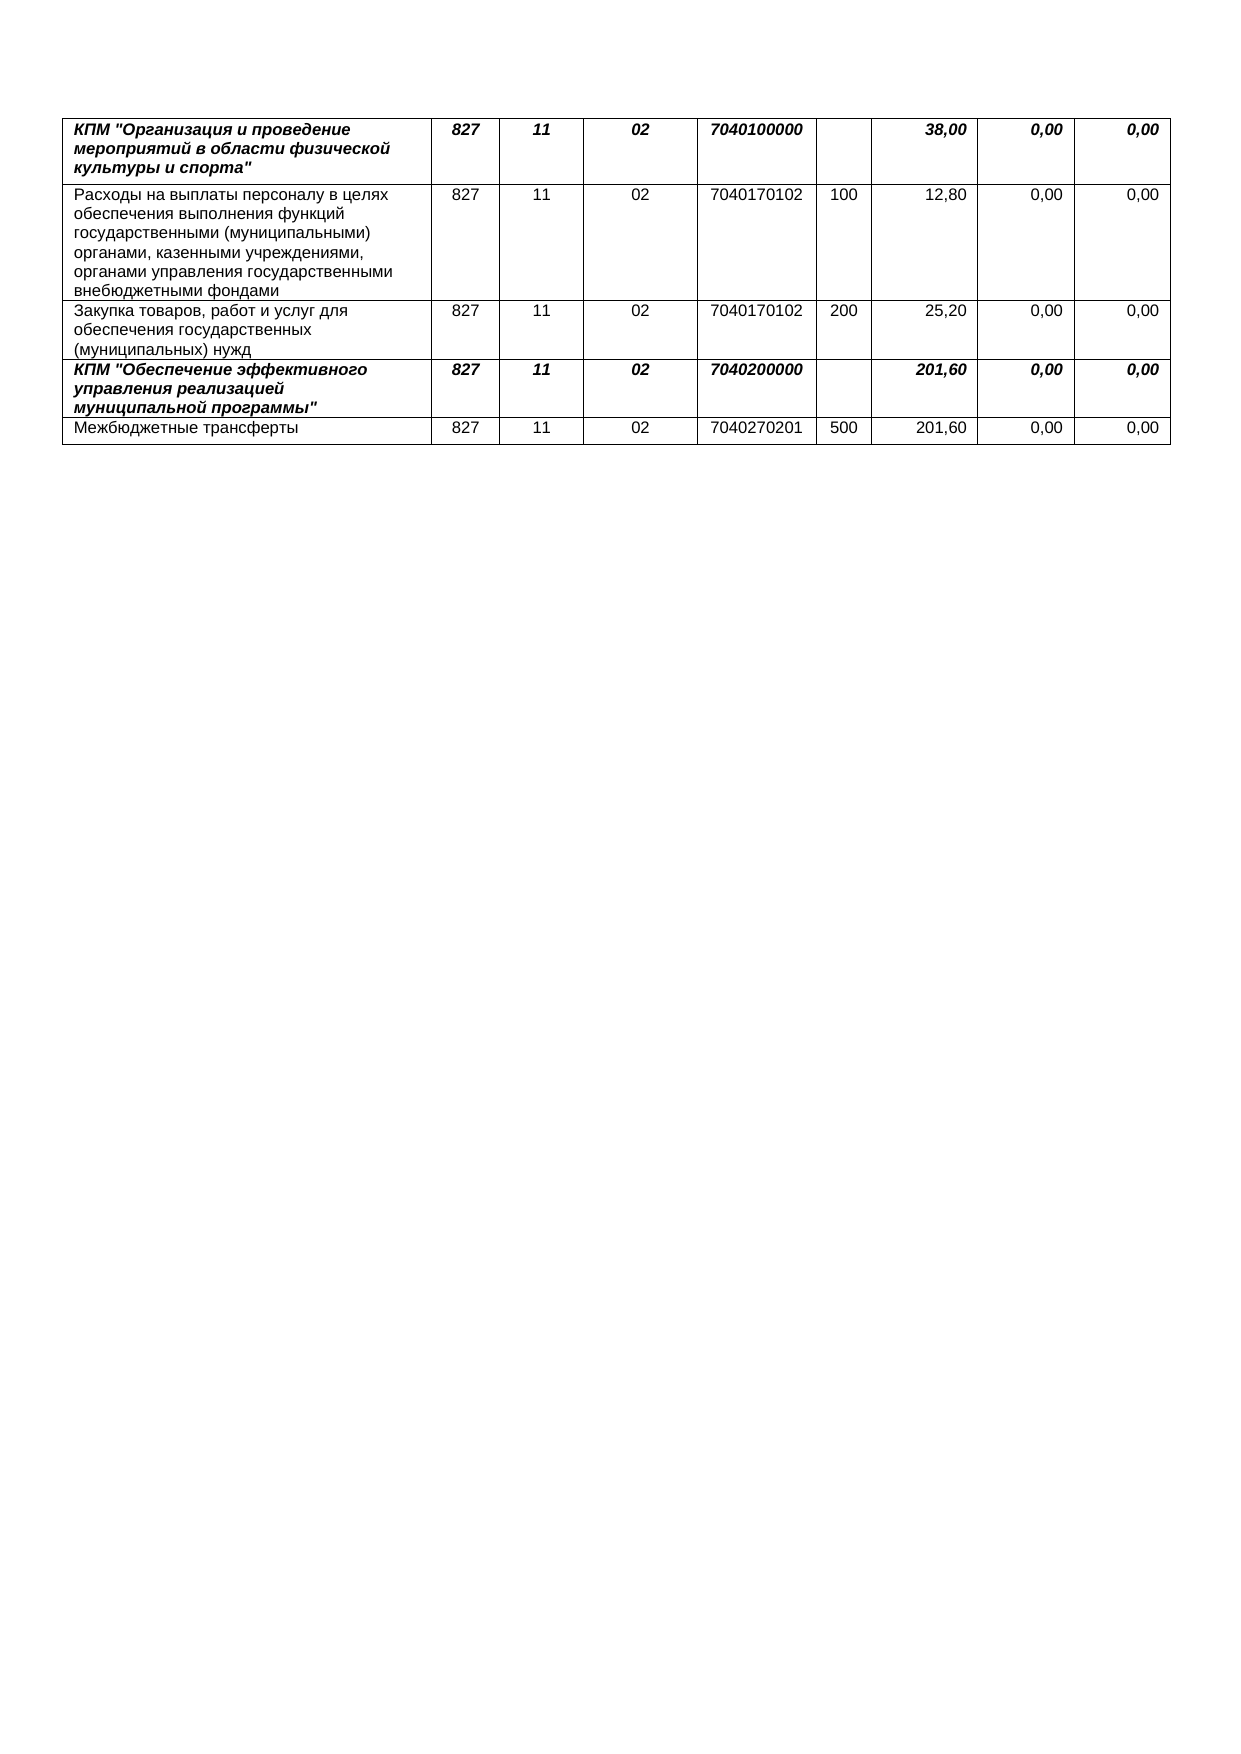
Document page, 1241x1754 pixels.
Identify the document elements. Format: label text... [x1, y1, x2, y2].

table_cell 02 [584, 185, 697, 300]
table_cell 02 [584, 360, 697, 417]
table_cell 200 [817, 301, 871, 358]
table_cell 827 [432, 418, 499, 443]
table_cell 0,00 [1075, 418, 1170, 443]
table_cell 02 [584, 418, 697, 443]
table_cell [817, 360, 871, 417]
table_cell 0,00 [1075, 301, 1170, 358]
table_cell 7040170102 [698, 185, 816, 300]
table_cell 11 [500, 418, 583, 443]
table_cell 201,60 [872, 360, 977, 417]
table_cell Межбюджетные трансферты [63, 418, 431, 443]
table_cell Закупка товаров, работ и услуг для обеспечения государственных (муниципальных) нужд [63, 301, 431, 358]
table_cell 7040200000 [698, 360, 816, 417]
table_cell 38,00 [872, 119, 977, 184]
table_cell 7040270201 [698, 418, 816, 443]
table_cell 827 [432, 360, 499, 417]
table_cell 0,00 [978, 119, 1074, 184]
table_cell 0,00 [1075, 360, 1170, 417]
table_cell 827 [432, 185, 499, 300]
table_cell 0,00 [978, 360, 1074, 417]
table_cell 02 [584, 301, 697, 358]
table_cell 11 [500, 360, 583, 417]
table_cell 827 [432, 119, 499, 184]
table_cell 201,60 [872, 418, 977, 443]
table_cell [817, 119, 871, 184]
table_cell 12,80 [872, 185, 977, 300]
table_cell 0,00 [978, 185, 1074, 300]
table_cell 11 [500, 185, 583, 300]
table_cell 0,00 [1075, 119, 1170, 184]
table_cell 100 [817, 185, 871, 300]
table_cell 0,00 [978, 301, 1074, 358]
table_cell 0,00 [978, 418, 1074, 443]
table_cell 7040170102 [698, 301, 816, 358]
table_cell 25,20 [872, 301, 977, 358]
table_cell 827 [432, 301, 499, 358]
table_cell 11 [500, 301, 583, 358]
table_cell КПМ "Обеспечение эффективного управления реализацией муниципальной программы" [63, 360, 431, 417]
table_cell 500 [817, 418, 871, 443]
table_cell 0,00 [1075, 185, 1170, 300]
table_cell КПМ "Организация и проведение мероприятий в области физической культуры и спорта" [63, 119, 431, 184]
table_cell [63, 185, 431, 300]
table_cell 11 [500, 119, 583, 184]
table_cell 7040100000 [698, 119, 816, 184]
table_cell 02 [584, 119, 697, 184]
